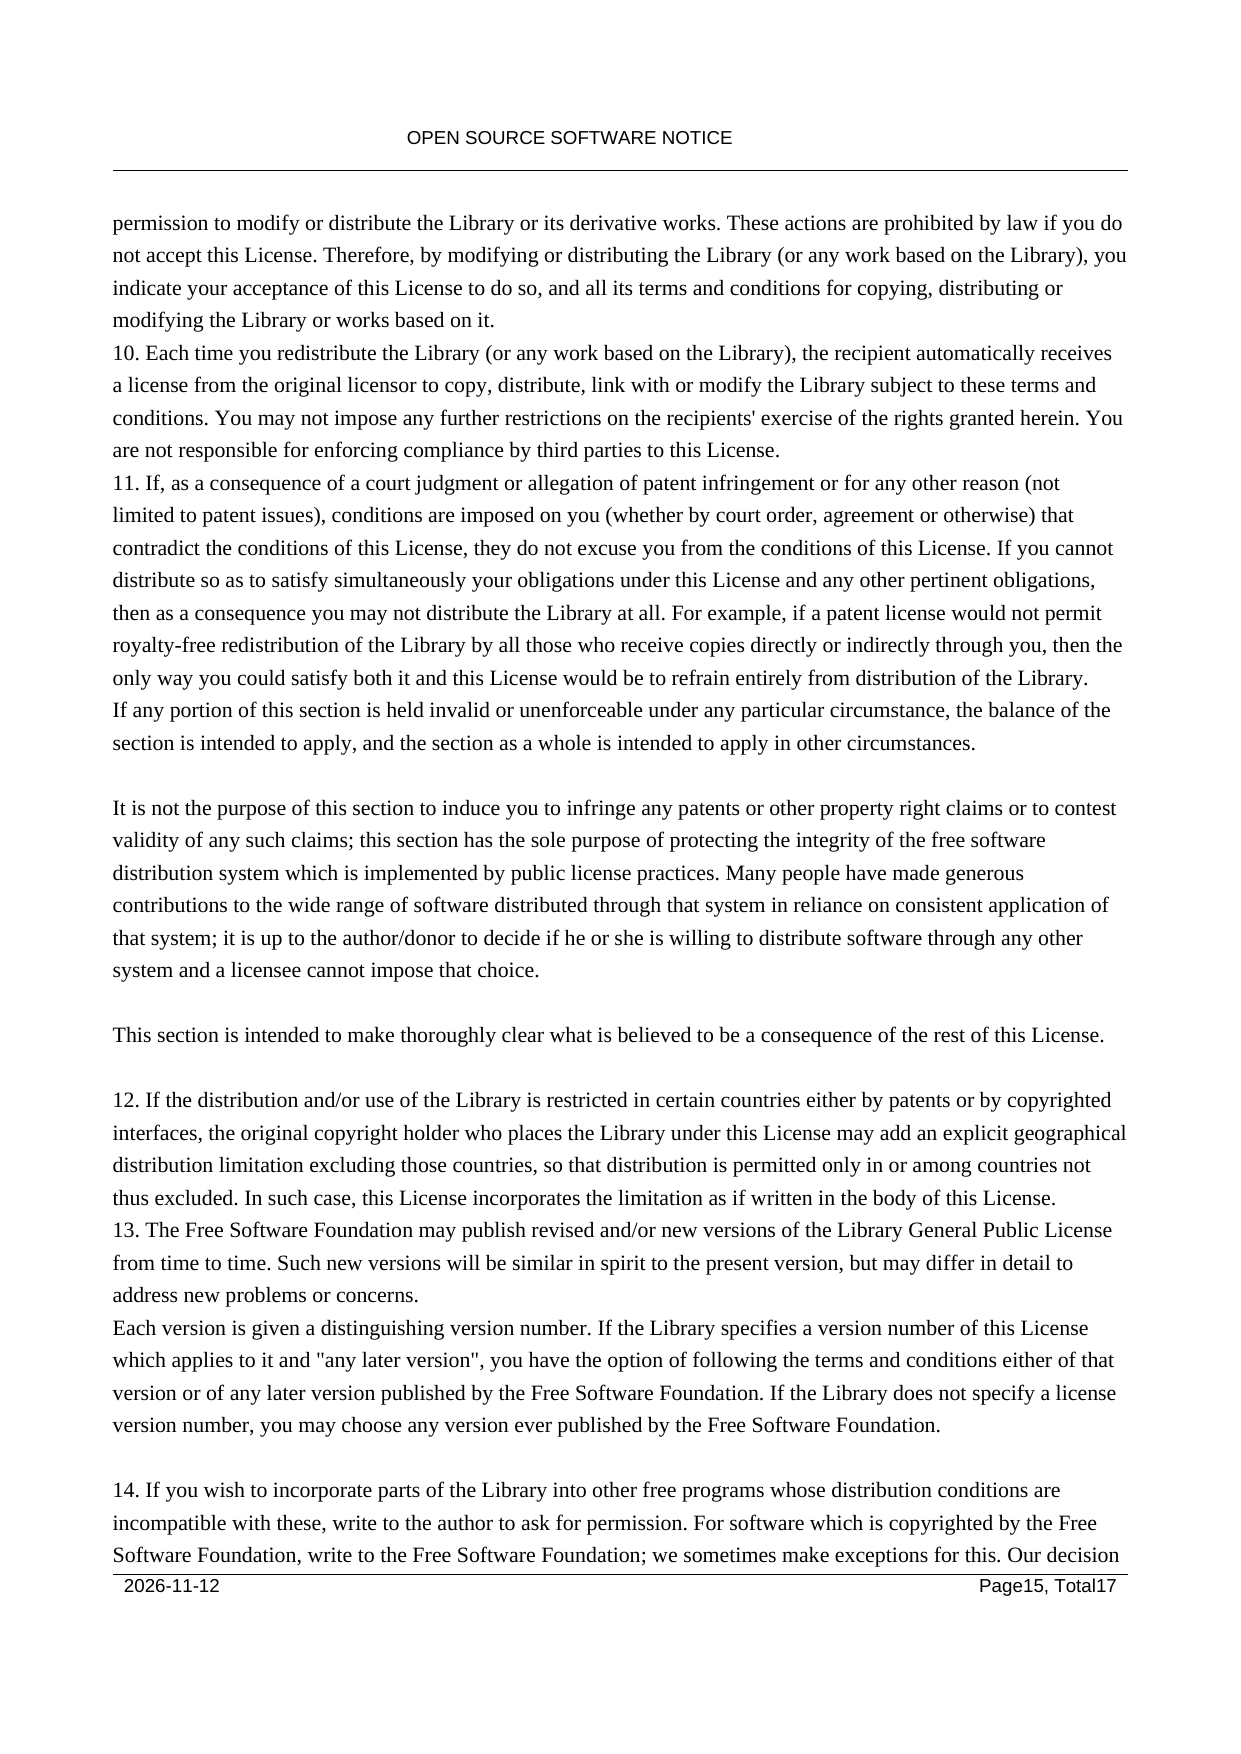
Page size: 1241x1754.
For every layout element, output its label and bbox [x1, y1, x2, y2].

text [112, 206, 1128, 1571]
